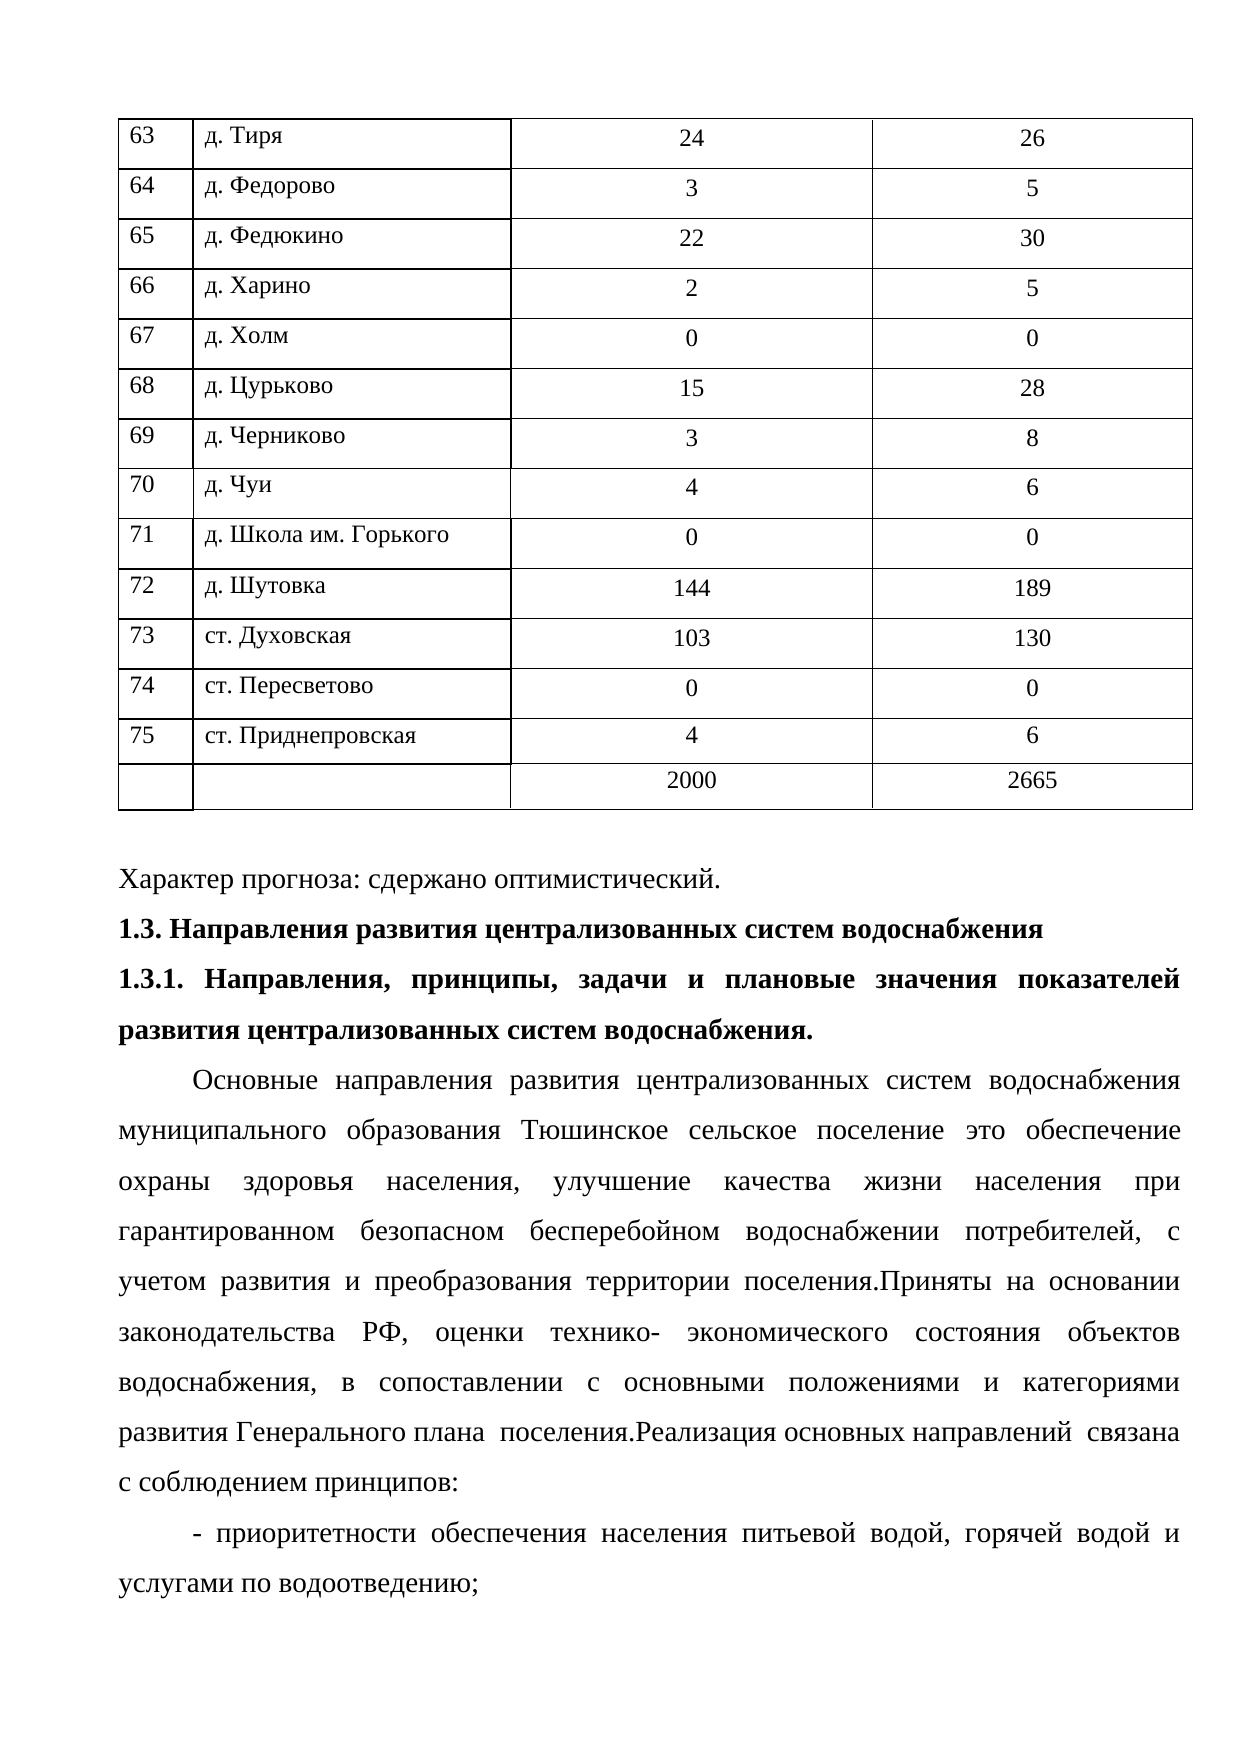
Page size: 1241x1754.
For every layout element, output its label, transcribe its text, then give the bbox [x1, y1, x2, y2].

text 1.3. Направления развития централизованных систем водоснабжения [118, 911, 1181, 945]
table_cell 22 [512, 219, 872, 268]
text 1.3.1. Направления, принципы, задачи и плановые значения показателей развития централизованных систем водоснабжения. [118, 961, 1181, 1045]
table_cell д. Шутовка [194, 570, 510, 618]
table_cell 0 [873, 669, 1192, 718]
table_cell 69 [119, 420, 192, 468]
table_cell 189 [873, 569, 1192, 618]
table_cell 130 [873, 619, 1192, 668]
table_cell 24 [512, 119, 872, 168]
table_cell 75 [119, 720, 192, 763]
table_cell 0 [873, 319, 1192, 368]
table_cell 0 [873, 519, 1192, 568]
table_cell [194, 765, 510, 808]
table_cell 6 [873, 719, 1192, 763]
table_cell 0 [512, 519, 872, 568]
table_cell 8 [873, 419, 1192, 468]
table_cell 68 [119, 370, 192, 418]
table_cell д. Черниково [194, 420, 510, 468]
text Характер прогноза: сдержано оптимистический. [118, 861, 1181, 894]
table_cell 3 [512, 169, 872, 218]
table_cell д. Холм [194, 320, 510, 368]
table_cell [119, 765, 192, 808]
table_cell 72 [119, 570, 192, 618]
table_cell 73 [119, 620, 192, 668]
table_cell 6 [873, 469, 1192, 518]
text - приоритетности обеспечения населения питьевой водой, горячей водой и услугами по водоотведению; [118, 1515, 1181, 1599]
table_cell д. Цурьково [194, 370, 510, 418]
table_cell 30 [873, 219, 1192, 268]
table_cell 2 [512, 269, 872, 318]
table_cell д. Харино [194, 270, 510, 318]
table_cell 67 [119, 320, 192, 368]
table_cell 103 [512, 619, 872, 668]
table_cell 2665 [873, 764, 1192, 808]
table_cell 5 [873, 269, 1192, 318]
table_cell 71 [119, 519, 192, 568]
table_cell 70 [119, 469, 193, 518]
table_cell 74 [119, 670, 192, 718]
table_cell 28 [873, 369, 1192, 418]
table_cell 144 [512, 569, 872, 618]
table_cell д. Тиря [194, 120, 510, 168]
table_cell 26 [873, 119, 1192, 168]
table_cell 15 [512, 369, 872, 418]
table_cell 64 [119, 170, 192, 218]
table_cell д. Чуи [194, 469, 510, 518]
table_cell д. Школа им. Горького [194, 519, 510, 568]
table_cell д. Федорово [194, 170, 510, 218]
table_cell 4 [512, 719, 872, 763]
table_cell ст. Приднепровская [194, 720, 510, 763]
table_cell 5 [873, 169, 1192, 218]
table_cell 0 [512, 669, 872, 718]
table_cell 65 [119, 220, 192, 268]
table_cell 63 [119, 120, 192, 168]
table_cell 0 [512, 319, 872, 368]
table_cell 4 [511, 469, 872, 518]
table_cell д. Федюкино [194, 220, 510, 268]
text Основные направления развития централизованных систем водоснабжения муниципального образования Тюшинское сельское поселение это обеспечение охраны здоровья населения, улучшение качества жизни населения при гарантированном безопасном бесперебойном водоснабжении потребителей, с учетом развития и преобразования территории поселения.Приняты на основании законодательства РФ, оценки технико- экономического состояния объектов водоснабжения, в сопоставлении с основными положениями и категориями развития Генерального плана поселения.Реализация основных направлений связана с соблюдением принципов: [118, 1062, 1181, 1498]
table_cell ст. Пересветово [194, 670, 510, 718]
table_cell 2000 [511, 764, 872, 808]
table_cell ст. Духовская [194, 620, 510, 668]
table_cell 66 [119, 270, 192, 318]
table_cell 3 [512, 419, 872, 468]
